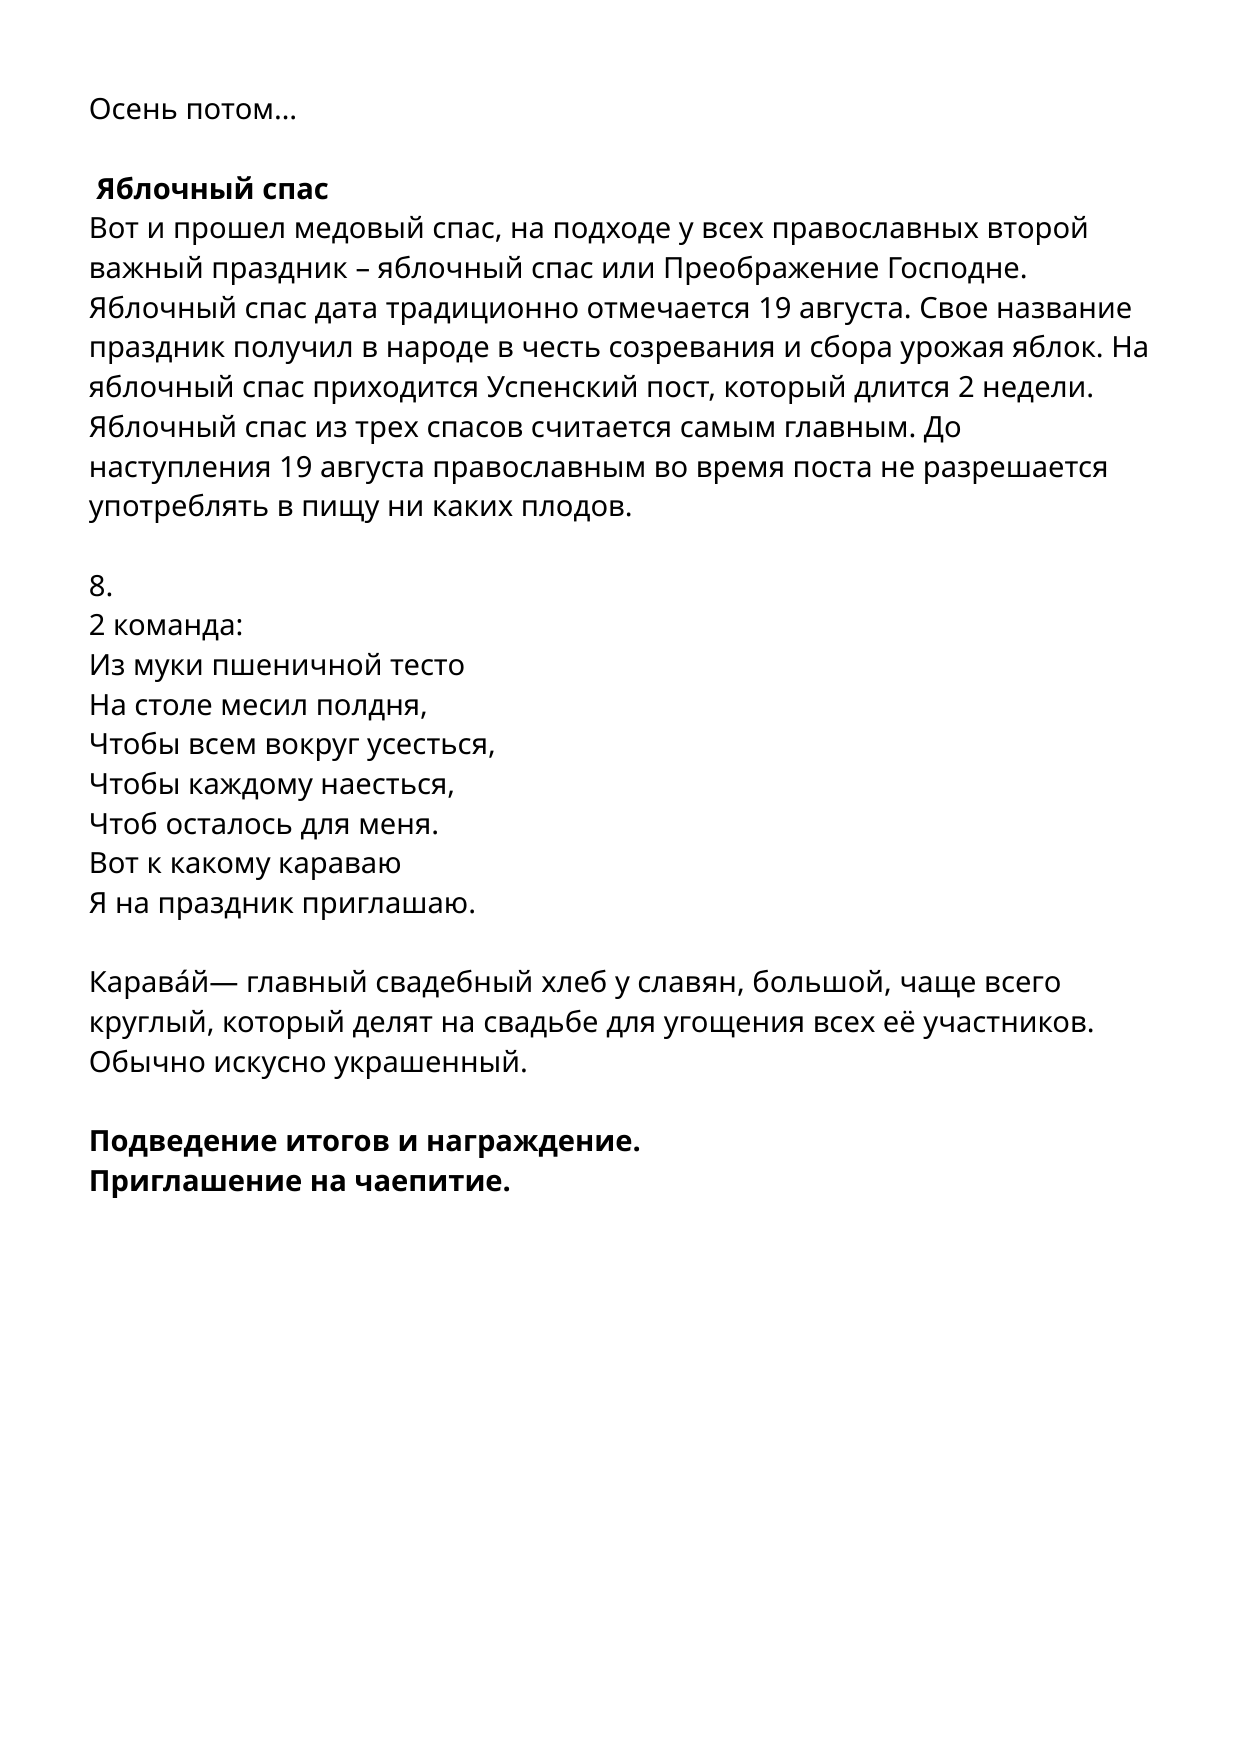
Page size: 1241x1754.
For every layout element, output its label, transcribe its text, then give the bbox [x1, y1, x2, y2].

text Вот к какому караваю Я на праздник приглашаю. [89, 843, 1152, 922]
text Из муки пшеничной тесто На столе месил полдня, Чтобы всем вокруг усесться, Чтобы каждому наесться, Чтоб осталось для меня. [89, 644, 1152, 843]
text Вот и прошел медовый спас, на подходе у всех православных второй важный праздник – яблочный спас или Преображение Господне. [89, 208, 1152, 287]
text 2 команда: [89, 604, 1152, 644]
text 8. [89, 565, 1152, 604]
text Приглашение на чаепитие. [89, 1160, 1152, 1200]
text Яблочный спас [89, 168, 1152, 208]
text Подведение итогов и награждение. [89, 1121, 1152, 1160]
text Яблочный спас дата традиционно отмечается 19 августа. Свое название праздник получил в народе в честь созревания и сбора урожая яблок. На яблочный спас приходится Успенский пост, который длится 2 недели. Яблочный спас из трех спасов считается самым главным. До наступления 19 августа православным во время поста не разрешается употреблять в пищу ни каких плодов. [89, 287, 1152, 525]
text Осень потом… [89, 89, 1152, 128]
text Карава́й— главный свадебный хлеб у славян, большой, чаще всего круглый, который делят на свадьбе для угощения всех её участников. Обычно искусно украшенный. [89, 962, 1152, 1081]
